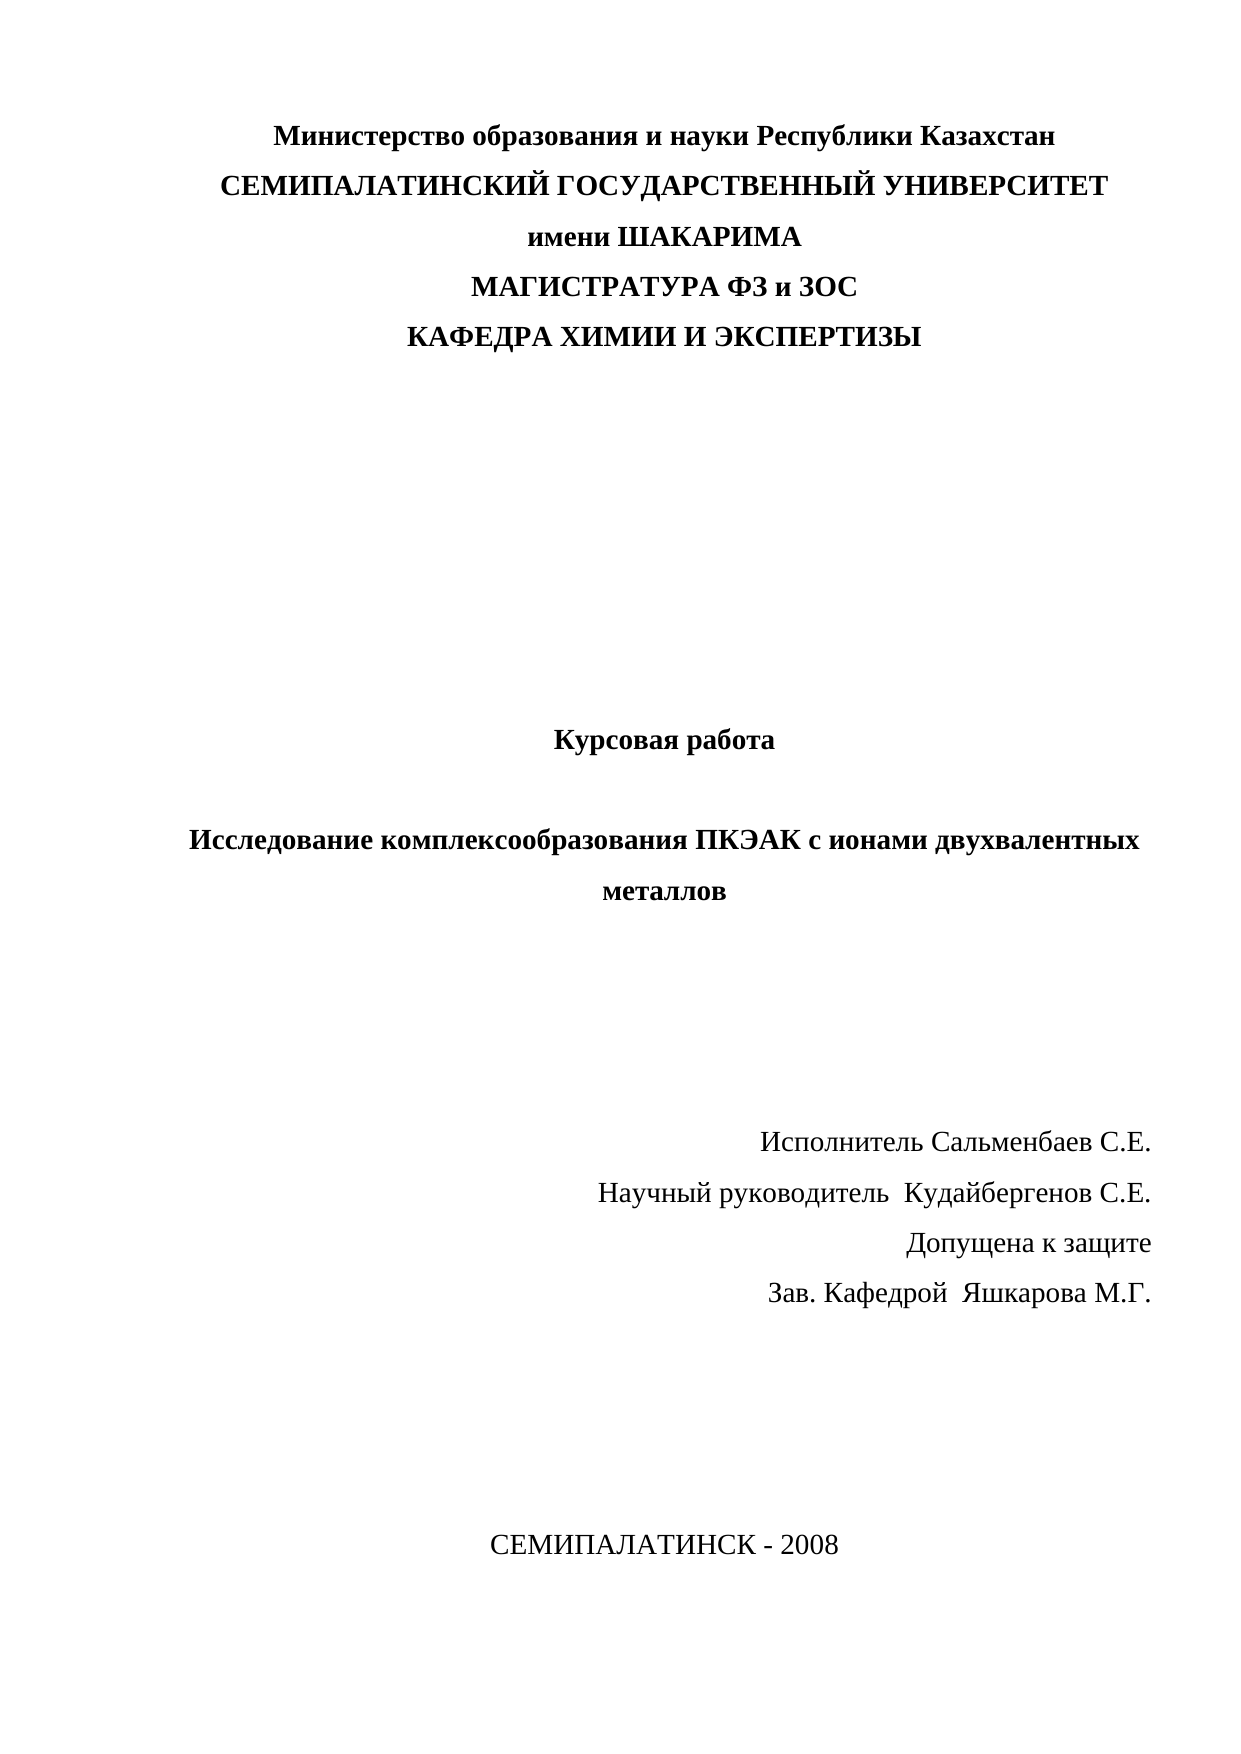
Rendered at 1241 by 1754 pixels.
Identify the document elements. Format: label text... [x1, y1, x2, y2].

text Курсовая работа [177, 722, 1152, 755]
text Допущена к защите [177, 1225, 1152, 1258]
text СЕМИПАЛАТИНСКИЙ ГОСУДАРСТВЕННЫЙ УНИВЕРСИТЕТ [177, 168, 1152, 202]
text Исследование комплексообразования ПКЭАК с ионами двухвалентных металлов [177, 822, 1152, 906]
text Зав. Кафедрой Яшкарова М.Г. [177, 1275, 1152, 1309]
subtitle СЕМИПАЛАТИНСК - 2008 [177, 1527, 1152, 1560]
text Научный руководитель Кудайбергенов С.Е. [177, 1175, 1152, 1208]
text имени ШАКАРИМА [177, 219, 1152, 252]
text МАГИСТРАТУРА ФЗ и ЗОС [177, 269, 1152, 303]
text КАФЕДРА ХИМИИ И ЭКСПЕРТИЗЫ [177, 319, 1152, 353]
text Министерство образования и науки Республики Казахстан [177, 118, 1152, 152]
text Исполнитель Сальменбаев С.Е. [177, 1124, 1152, 1158]
